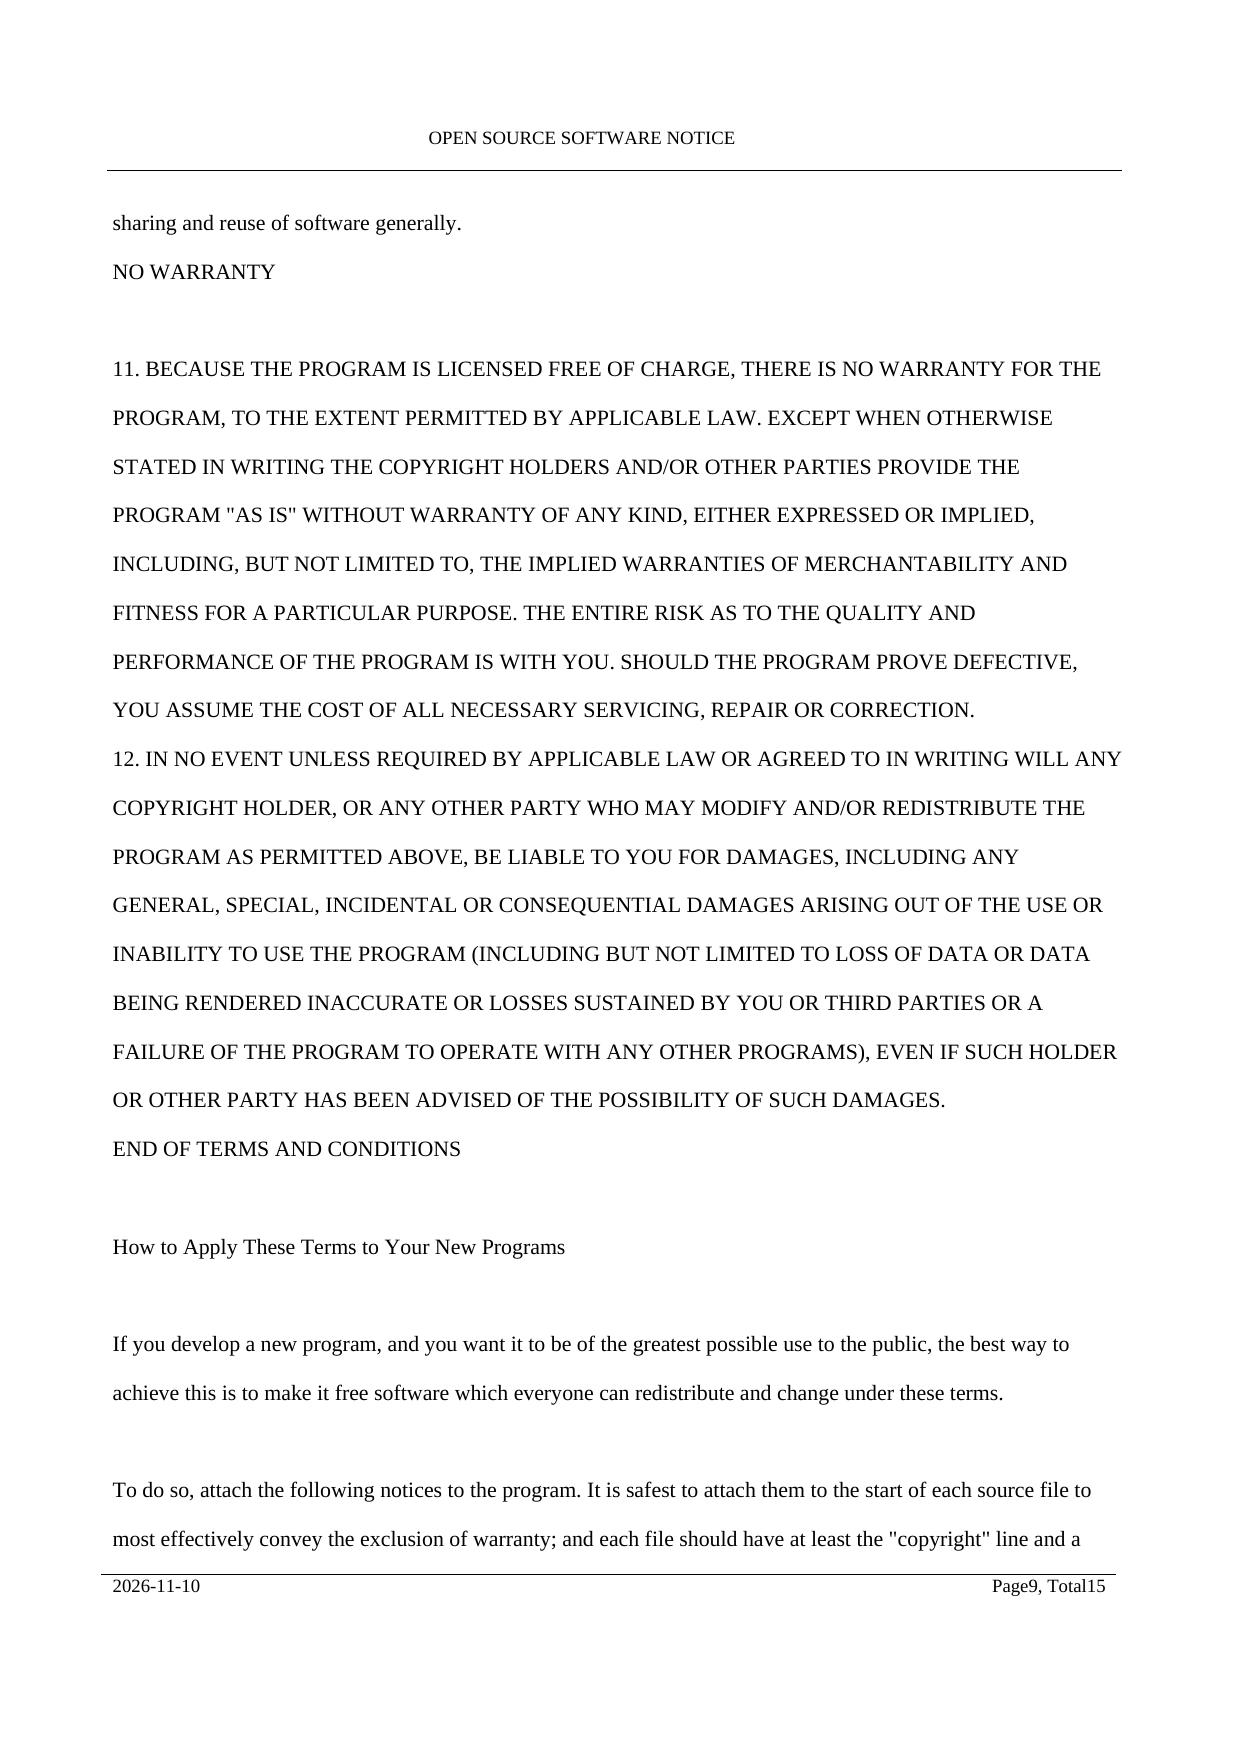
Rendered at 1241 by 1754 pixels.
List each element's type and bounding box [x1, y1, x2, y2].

text [112, 206, 1128, 1555]
